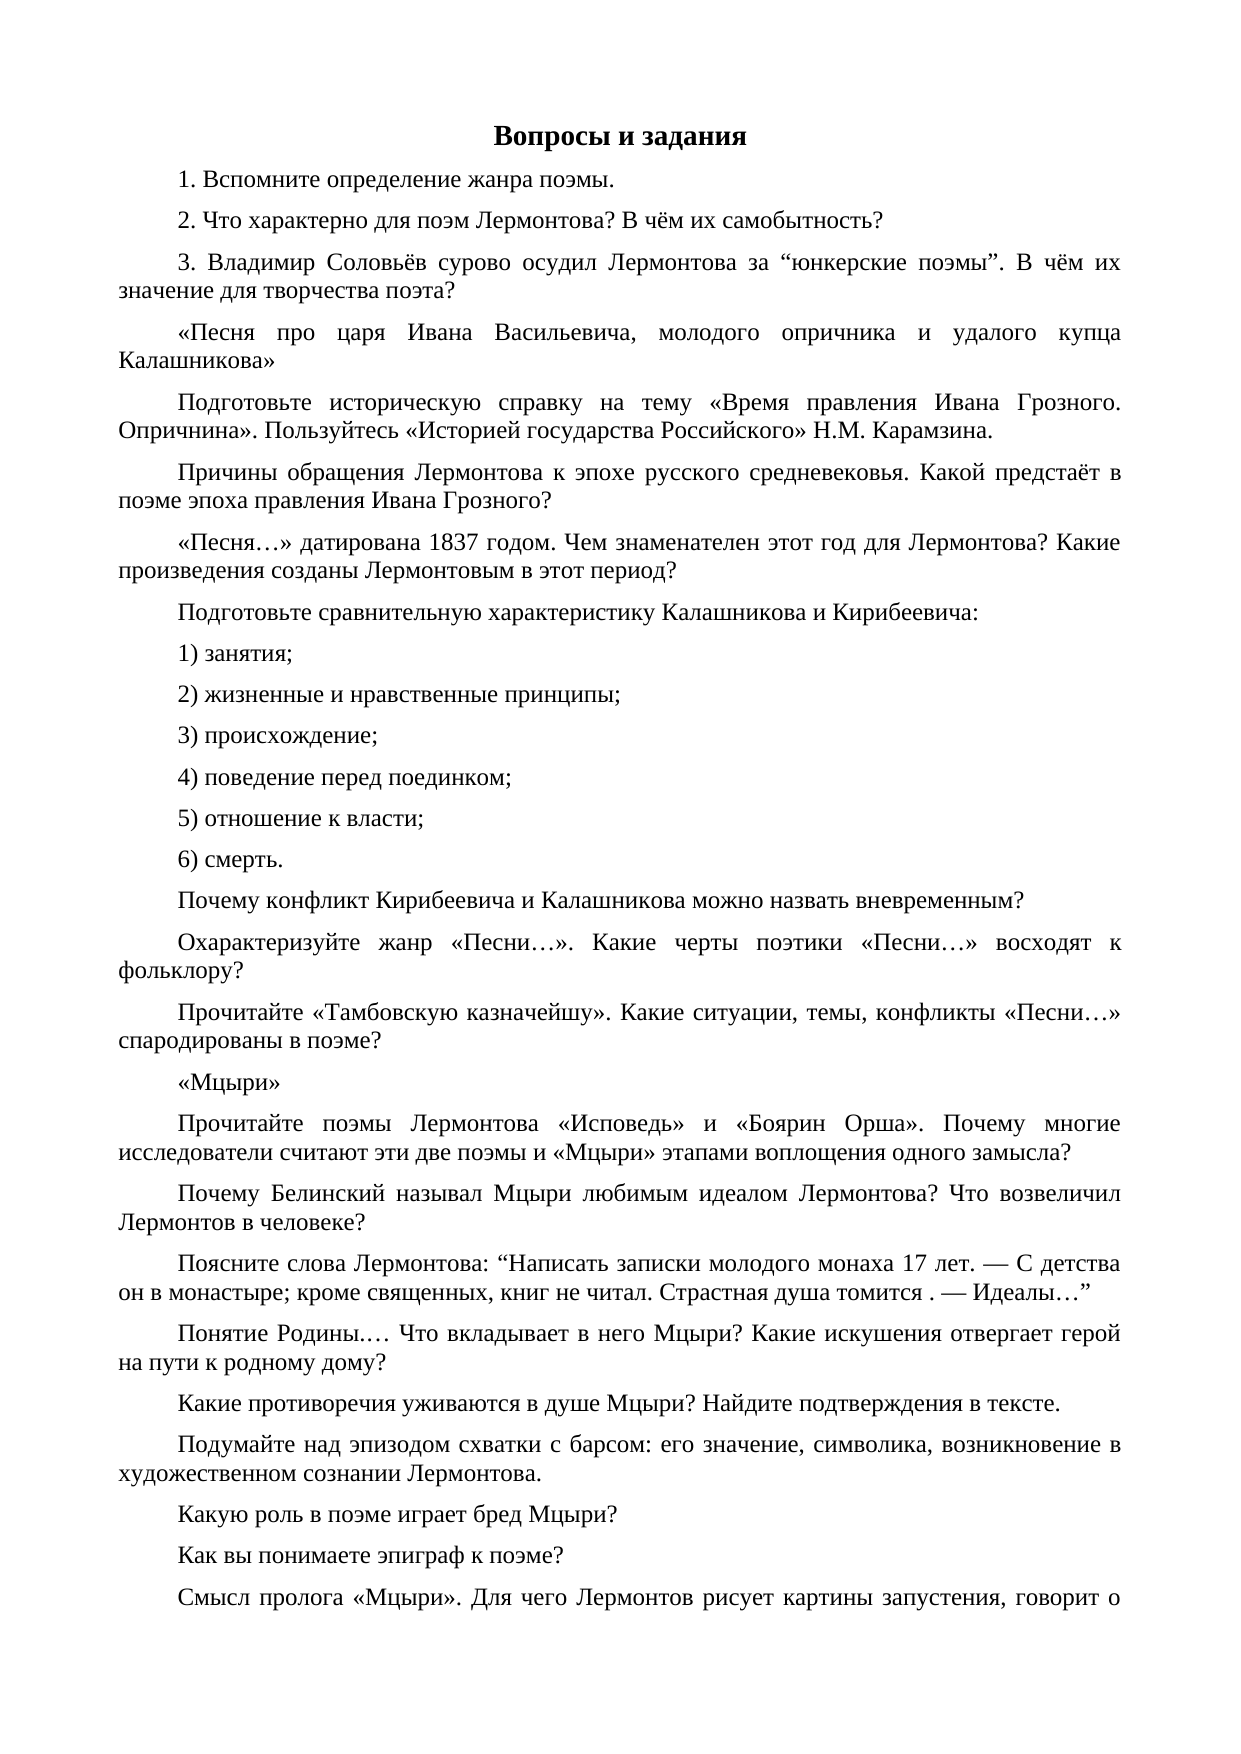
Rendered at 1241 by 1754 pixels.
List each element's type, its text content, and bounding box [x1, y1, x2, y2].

text «Мцыри» [118, 1067, 1122, 1095]
text Почему конфликт Кирибеевича и Калашникова можно назвать вневременным? [118, 885, 1122, 914]
text Подготовьте сравнительную характеристику Калашникова и Кирибеевича: [118, 597, 1122, 625]
text 1. Вспомните определение жанра поэмы. [118, 164, 1122, 193]
text 5) отношение к власти; [118, 803, 1122, 832]
text 2) жизненные и нравственные принципы; [118, 679, 1122, 708]
text Причины обращения Лермонтова к эпохе русского средневековья. Какой предстаёт в поэме эпоха правления Ивана Грозного? [118, 457, 1122, 514]
text Какую роль в поэме играет бред Мцыри? [118, 1499, 1122, 1528]
text Как вы понимаете эпиграф к поэме? [118, 1540, 1122, 1569]
text Прочитайте поэмы Лермонтова «Исповедь» и «Боярин Орша». Почему многие исследователи считают эти две поэмы и «Мцыри» этапами воплощения одного замысла? [118, 1108, 1122, 1165]
text Вопросы и задания [118, 118, 1122, 152]
text Понятие Родины.… Что вкладывает в него Мцыри? Какие искушения отвергает герой на пути к родному дому? [118, 1318, 1122, 1375]
text 2. Что характерно для поэм Лермонтова? В чём их самобытность? [118, 205, 1122, 234]
text Поясните слова Лермонтова: “Написать записки молодого монаха 17 лет. — С детства он в монастыре; кроме священных, книг не читал. Страстная душа томится . — Идеалы…” [118, 1248, 1122, 1305]
text Почему Белинский называл Мцыри любимым идеалом Лермонтова? Что возвеличил Лермонтов в человеке? [118, 1178, 1122, 1235]
text Подготовьте историческую справку на тему «Время правления Ивана Грозного. Опричнина». Пользуйтесь «Историей государства Российского» Н.М. Карамзина. [118, 387, 1122, 444]
text Какие противоречия уживаются в душе Мцыри? Найдите подтверждения в тексте. [118, 1388, 1122, 1417]
text 3. Владимир Соловьёв сурово осудил Лермонтова за “юнкерские поэмы”. В чём их значение для творчества поэта? [118, 247, 1122, 304]
text 3) происхождение; [118, 720, 1122, 749]
text Подумайте над эпизодом схватки с барсом: его значение, символика, возникновение в художественном сознании Лермонтова. [118, 1429, 1122, 1487]
text 4) поведение перед поединком; [118, 762, 1122, 790]
text «Песня…» датирована 1837 годом. Чем знаменателен этот год для Лермонтова? Какие произведения созданы Лермонтовым в этот период? [118, 527, 1122, 584]
text «Песня про царя Ивана Васильевича, молодого опричника и удалого купца Калашникова» [118, 317, 1122, 374]
text 1) занятия; [118, 638, 1122, 667]
text 6) смерть. [118, 844, 1122, 873]
text Охарактеризуйте жанр «Песни…». Какие черты поэтики «Песни…» восходят к фольклору? [118, 927, 1122, 984]
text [118, 1582, 1122, 1610]
text Прочитайте «Тамбовскую казначейшу». Какие ситуации, темы, конфликты «Песни…» спародированы в поэме? [118, 997, 1122, 1054]
